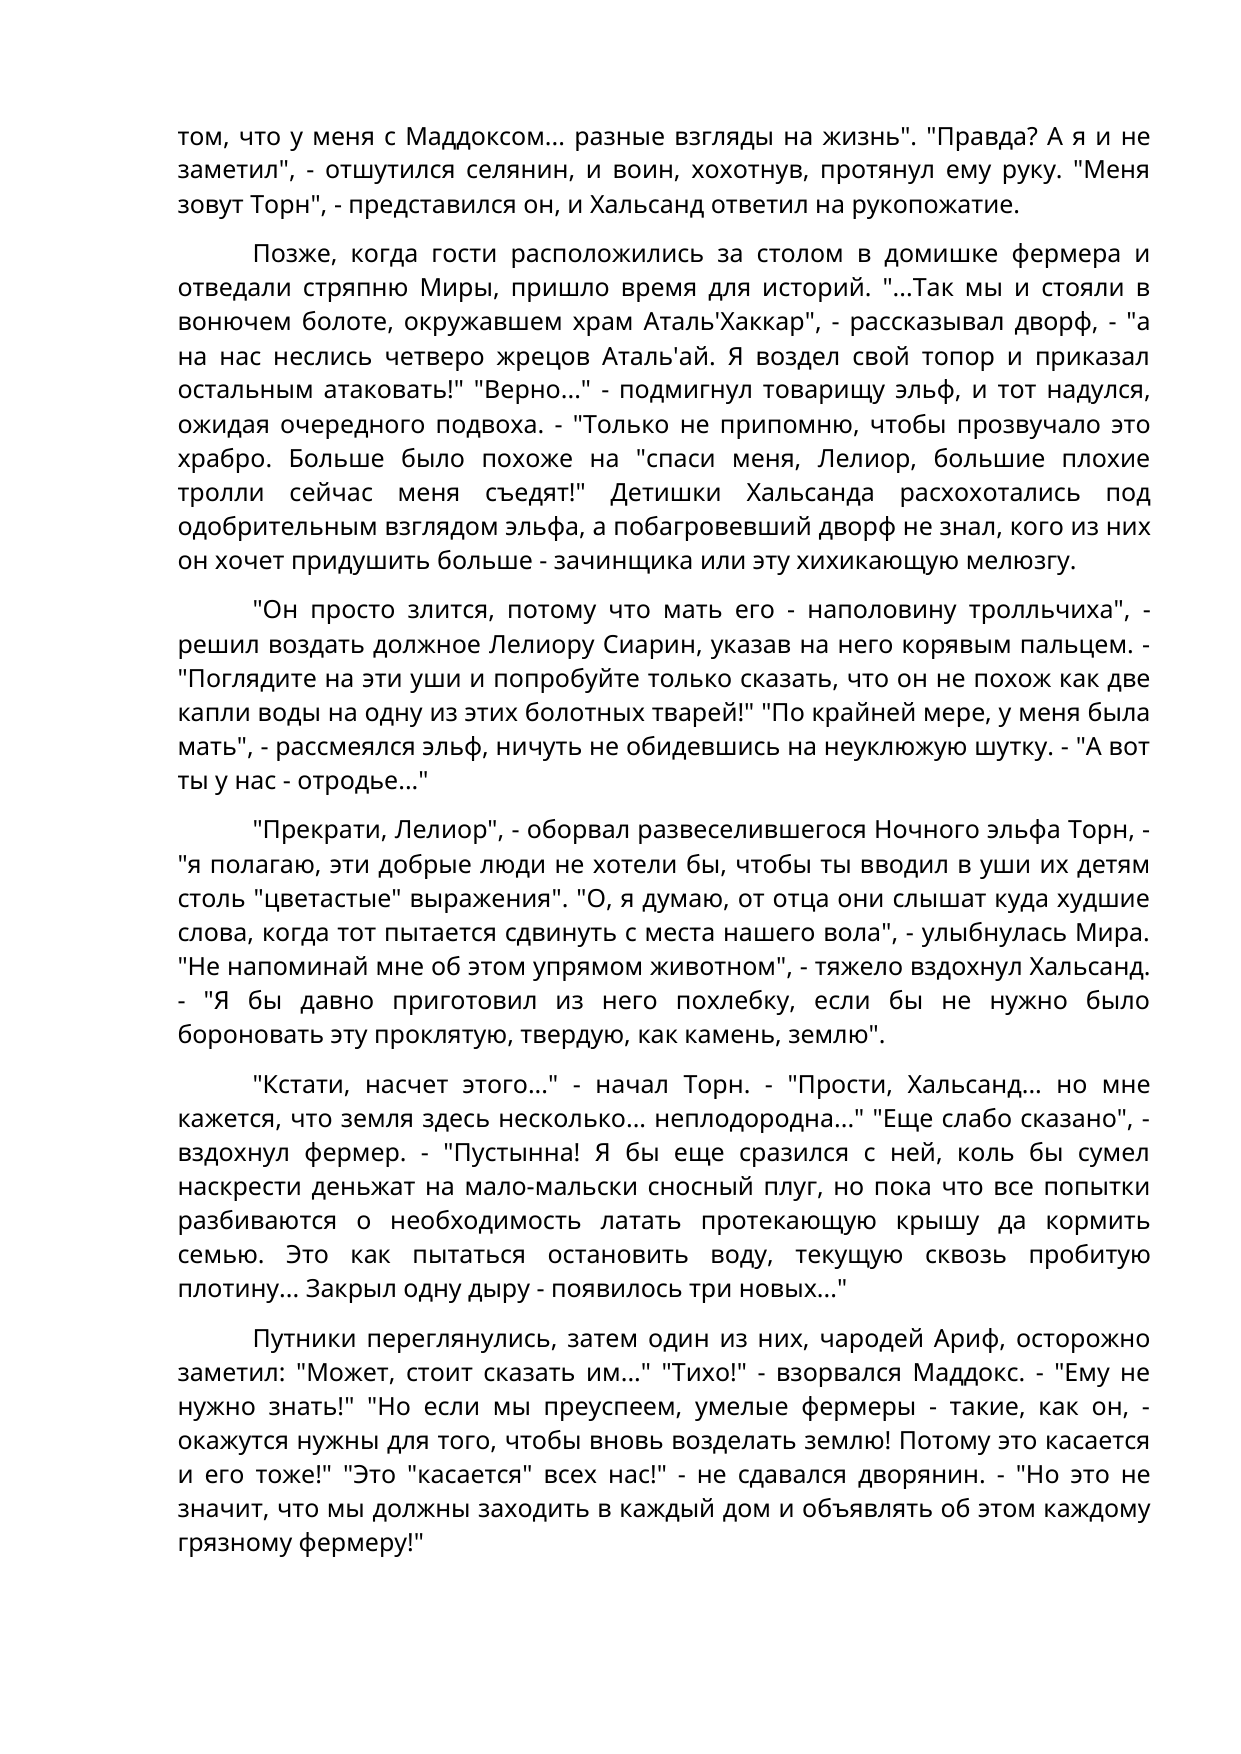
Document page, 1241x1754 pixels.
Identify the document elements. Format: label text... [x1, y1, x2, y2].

text "Прекрати, Лелиор", - оборвал развеселившегося Ночного эльфа Торн, - "я полагаю, эти добрые люди не хотели бы, чтобы ты вводил в уши их детям столь "цветастые" выражения". "О, я думаю, от отца они слышат куда худшие слова, когда тот пытается сдвинуть с места нашего вола", - улыбнулась Мира. "Не напоминай мне об этом упрямом животном", - тяжело вздохнул Хальсанд. - "Я бы давно приготовил из него похлебку, если бы не нужно было бороновать эту проклятую, твердую, как камень, землю". [177, 812, 1152, 1051]
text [177, 118, 1152, 220]
text Позже, когда гости расположились за столом в домишке фермера и отведали стряпню Миры, пришло время для историй. "...Так мы и стояли в вонючем болоте, окружавшем храм Аталь'Хаккар", - рассказывал дворф, - "а на нас неслись четверо жрецов Аталь'ай. Я воздел свой топор и приказал остальным атаковать!" "Верно..." - подмигнул товарищу эльф, и тот надулся, ожидая очередного подвоха. - "Только не припомню, чтобы прозвучало это храбро. Больше было похоже на "спаси меня, Лелиор, большие плохие тролли сейчас меня съедят!" Детишки Хальсанда расхохотались под одобрительным взглядом эльфа, а побагровевший дворф не знал, кого из них он хочет придушить больше - зачинщика или эту хихикающую мелюзгу. [177, 236, 1152, 577]
text "Кстати, насчет этого..." - начал Торн. - "Прости, Хальсанд... но мне кажется, что земля здесь несколько... неплодородна..." "Еще слабо сказано", - вздохнул фермер. - "Пустынна! Я бы еще сразился с ней, коль бы сумел наскрести деньжат на мало-мальски сносный плуг, но пока что все попытки разбиваются о необходимость латать протекающую крышу да кормить семью. Это как пытаться остановить воду, текущую сквозь пробитую плотину... Закрыл одну дыру - появилось три новых..." [177, 1066, 1152, 1305]
text Путники переглянулись, затем один из них, чародей Ариф, осторожно заметил: "Может, стоит сказать им..." "Тихо!" - взорвался Маддокс. - "Ему не нужно знать!" "Но если мы преуспеем, умелые фермеры - такие, как он, - окажутся нужны для того, чтобы вновь возделать землю! Потому это касается и его тоже!" "Это "касается" всех нас!" - не сдавался дворянин. - "Но это не значит, что мы должны заходить в каждый дом и объявлять об этом каждому грязному фермеру!" [177, 1320, 1152, 1559]
text "Он просто злится, потому что мать его - наполовину тролльчиха", - решил воздать должное Лелиору Сиарин, указав на него корявым пальцем. - "Поглядите на эти уши и попробуйте только сказать, что он не похож как две капли воды на одну из этих болотных тварей!" "По крайней мере, у меня была мать", - рассмеялся эльф, ничуть не обидевшись на неуклюжую шутку. - "А вот ты у нас - отродье..." [177, 592, 1152, 797]
